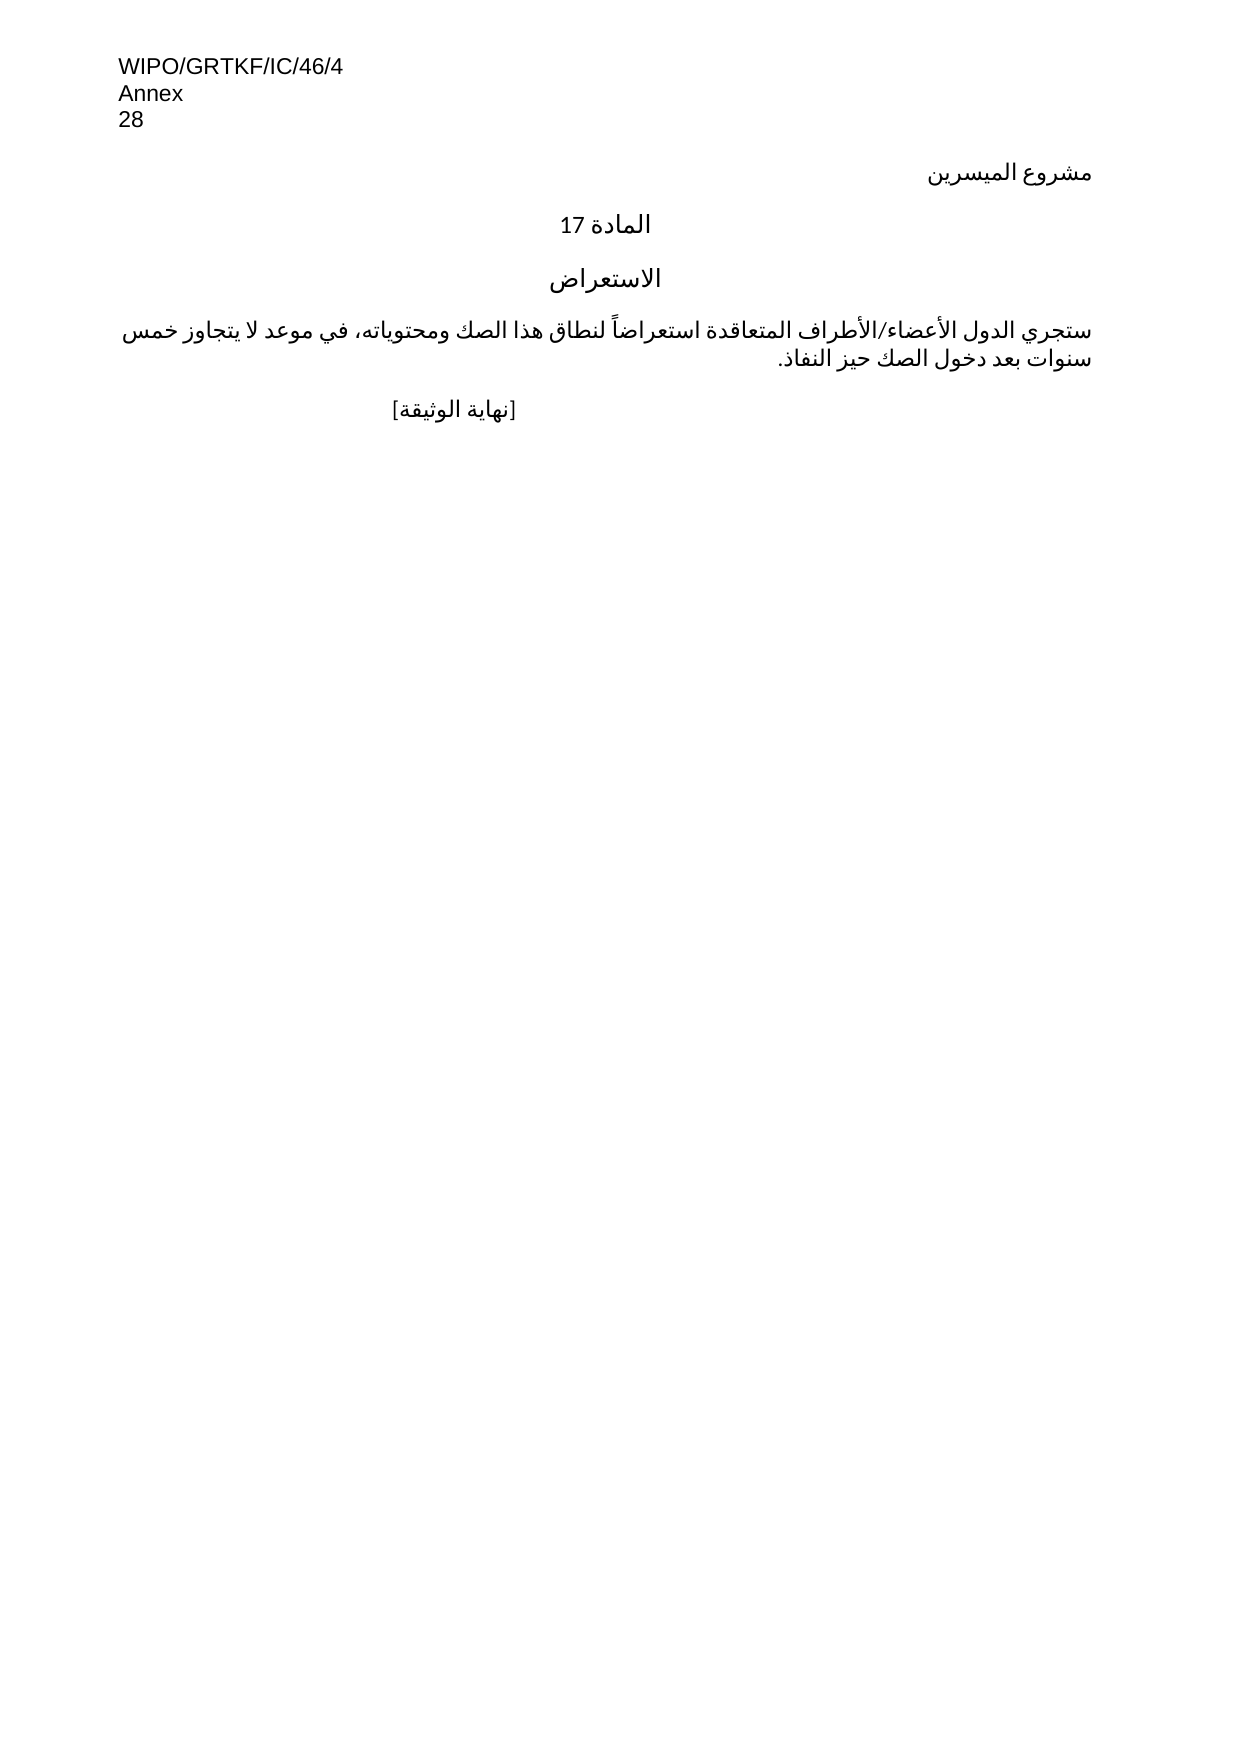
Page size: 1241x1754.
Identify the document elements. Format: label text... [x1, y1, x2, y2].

text ستجري الدول الأعضاء/الأطراف المتعاقدة استعراضاً لنطاق هذا الصك ومحتوياته، في موعد لا يتجاوز خمس سنوات بعد دخول الصك حيز النفاذ. [118, 316, 1092, 372]
text المادة 17 [118, 209, 1092, 240]
text مشروع الميسرين [118, 158, 1092, 187]
text [نهاية الوثيقة] [118, 395, 516, 423]
text الاستعراض [118, 263, 1092, 293]
